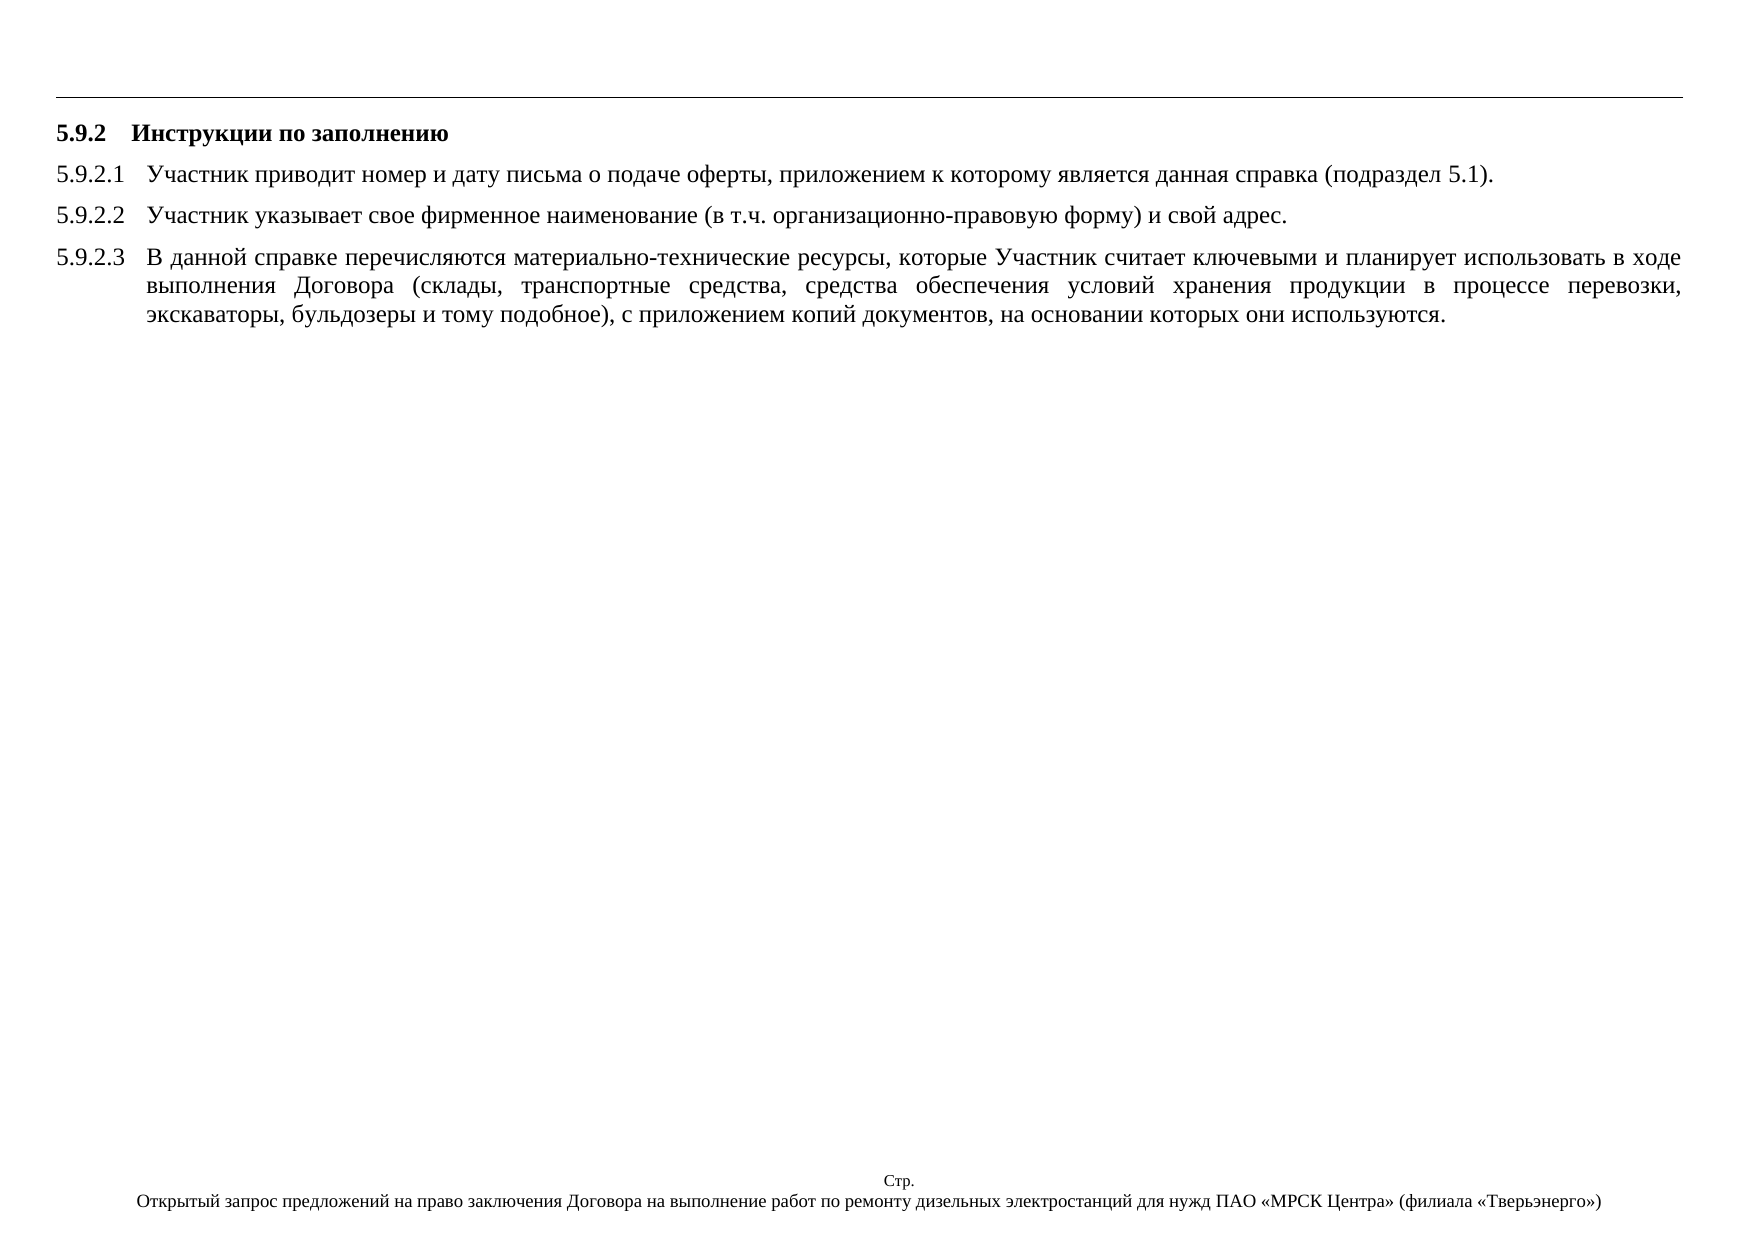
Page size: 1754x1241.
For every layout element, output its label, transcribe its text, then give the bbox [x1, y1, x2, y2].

subtitle Инструкции по заполнению [56, 118, 1683, 147]
list Участник указывает свое фирменное наименование (в т.ч. организационно-правовую форму) и свой адрес. [56, 201, 1683, 229]
list В данной справке перечисляются материально-технические ресурсы, которые Участник считает ключевыми и планирует использовать в ходе выполнения Договора (склады, транспортные средства, средства обеспечения условий хранения продукции в процессе перевозки, экскаваторы, бульдозеры и тому подобное), с приложением копий документов, на основании которых они используются. [56, 242, 1683, 328]
list Участник приводит номер и дату письма о подаче оферты, приложением к которому является данная справка (подраздел 5.1). [56, 159, 1683, 188]
